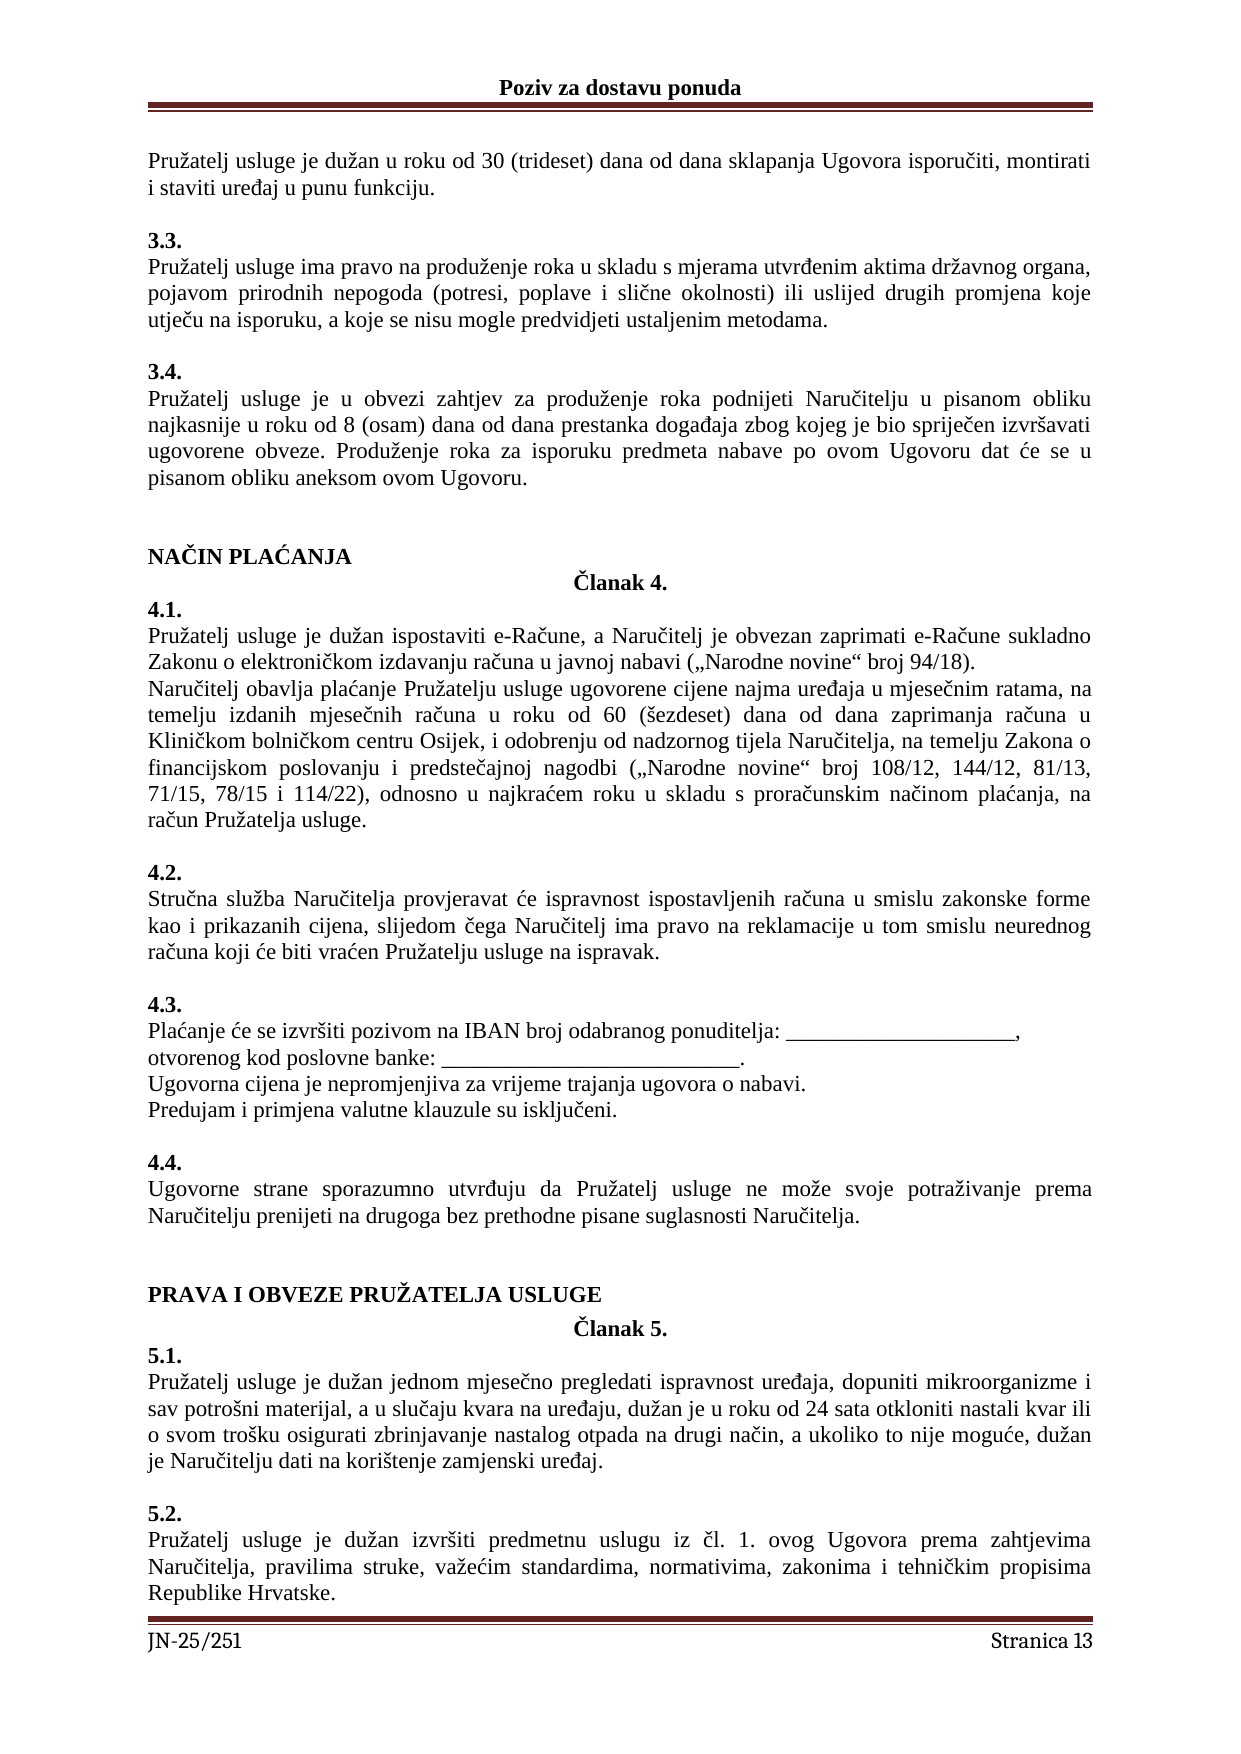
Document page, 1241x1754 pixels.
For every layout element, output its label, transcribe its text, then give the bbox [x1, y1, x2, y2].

text Predujam i primjena valutne klauzule su isključeni. [148, 1096, 1093, 1123]
text NAČIN PLAĆANJA [148, 543, 1093, 569]
text 3.3. [148, 227, 1093, 253]
text 5.2. [148, 1500, 1093, 1526]
text Pružatelj usluge ima pravo na produženje roka u skladu s mjerama utvrđenim aktima državnog organa, pojavom prirodnih nepogoda (potresi, poplave i slične okolnosti) ili uslijed drugih promjena koje utječu na isporuku, a koje se nisu mogle predvidjeti ustaljenim metodama. [148, 253, 1093, 332]
text PRAVA I OBVEZE PRUŽATELJA USLUGE [148, 1281, 1093, 1307]
text 4.3. [148, 991, 1093, 1017]
text 5.1. [148, 1342, 1093, 1368]
text Pružatelj usluge je dužan u roku od 30 (trideset) dana od dana sklapanja Ugovora isporučiti, montirati i staviti uređaj u punu funkciju. [148, 148, 1093, 200]
text 4.2. [148, 859, 1093, 886]
text Stručna služba Naručitelja provjeravat će ispravnost ispostavljenih računa u smislu zakonske forme kao i prikazanih cijena, slijedom čega Naručitelj ima pravo na reklamacije u tom smislu neurednog računa koji će biti vraćen Pružatelju usluge na ispravak. [148, 886, 1093, 964]
text Naručitelj obavlja plaćanje Pružatelju usluge ugovorene cijene najma uređaja u mjesečnim ratama, na temelju izdanih mjesečnih računa u roku od 60 (šezdeset) dana od dana zaprimanja računa u Kliničkom bolničkom centru Osijek, i odobrenju od nadzornog tijela Naručitelja, na temelju Zakona o financijskom poslovanju i predstečajnoj nagodbi („Narodne novine“ broj 108/12, 144/12, 81/13, 71/15, 78/15 i 114/22), odnosno u najkraćem roku u skladu s proračunskim načinom plaćanja, na račun Pružatelja usluge. [148, 675, 1093, 833]
text 4.1. [148, 596, 1093, 622]
text Plaćanje će se izvršiti pozivom na IBAN broj odabranog ponuditelja: ____________________, otvorenog kod poslovne banke: __________________________. [148, 1017, 1093, 1070]
text Ugovorne strane sporazumno utvrđuju da Pružatelj usluge ne može svoje potraživanje prema Naručitelju prenijeti na drugoga bez prethodne pisane suglasnosti Naručitelja. [148, 1175, 1093, 1228]
text 4.4. [148, 1149, 1093, 1175]
text Članak 4. [148, 569, 1093, 596]
text Članak 5. [148, 1316, 1093, 1342]
text Pružatelj usluge je dužan jednom mjesečno pregledati ispravnost uređaja, dopuniti mikroorganizme i sav potrošni materijal, a u slučaju kvara na uređaju, dužan je u roku od 24 sata otkloniti nastali kvar ili o svom trošku osigurati zbrinjavanje nastalog otpada na drugi način, a ukoliko to nije moguće, dužan je Naručitelju dati na korištenje zamjenski uređaj. [148, 1368, 1093, 1474]
text Pružatelj usluge je u obvezi zahtjev za produženje roka podnijeti Naručitelju u pisanom obliku najkasnije u roku od 8 (osam) dana od dana prestanka događaja zbog kojeg je bio spriječen izvršavati ugovorene obveze. Produženje roka za isporuku predmeta nabave po ovom Ugovoru dat će se u pisanom obliku aneksom ovom Ugovoru. [148, 385, 1093, 490]
text Pružatelj usluge je dužan ispostaviti e-Račune, a Naručitelj je obvezan zaprimati e-Račune sukladno Zakonu o elektroničkom izdavanju računa u javnoj nabavi („Narodne novine“ broj 94/18). [148, 622, 1093, 675]
text 3.4. [148, 358, 1093, 385]
text Pružatelj usluge je dužan izvršiti predmetnu uslugu iz čl. 1. ovog Ugovora prema zahtjevima Naručitelja, pravilima struke, važećim standardima, normativima, zakonima i tehničkim propisima Republike Hrvatske. [148, 1526, 1093, 1605]
text Ugovorna cijena je nepromjenjiva za vrijeme trajanja ugovora o nabavi. [148, 1070, 1093, 1096]
